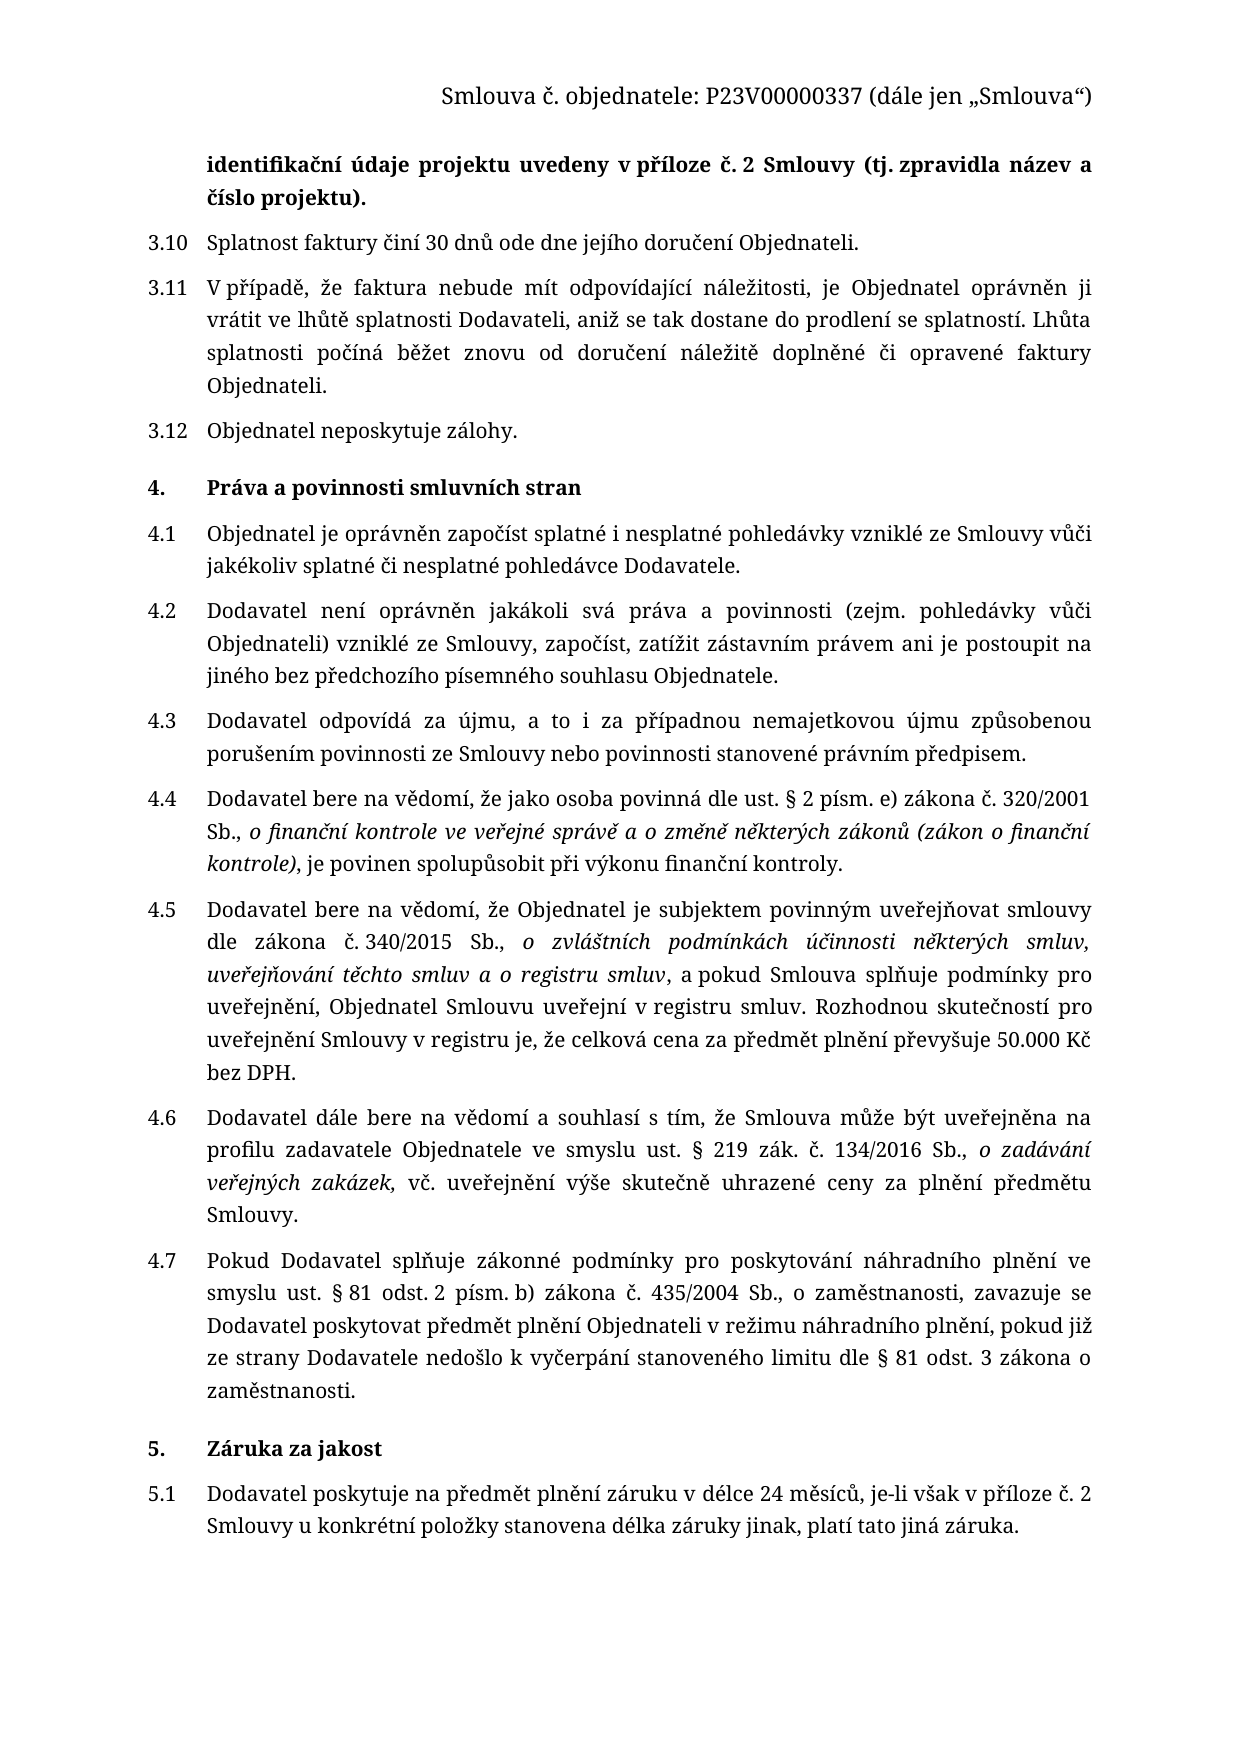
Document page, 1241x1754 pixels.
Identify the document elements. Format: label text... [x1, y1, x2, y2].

list Objednatel neposkytuje zálohy. [148, 416, 1093, 444]
list Dodavatel poskytuje na předmět plnění záruku v délce 24 měsíců, je-li však v příloze č. 2 Smlouvy u konkrétní položky stanovena délka záruky jinak, platí tato jiná záruka. [148, 1479, 1093, 1540]
list Práva a povinnosti smluvních stran [148, 473, 1093, 502]
list Dodavatel bere na vědomí, že Objednatel je subjektem povinným uveřejňovat smlouvy dle zákona č. 340/2015 Sb., o zvláštních podmínkách účinnosti některých smluv, uveřejňování těchto smluv a o registru smluv, a pokud Smlouva splňuje podmínky pro uveřejnění, Objednatel Smlouvu uveřejní v registru smluv. Rozhodnou skutečností pro uveřejnění Smlouvy v registru je, že celková cena za předmět plnění převyšuje 50.000 Kč bez DPH. [148, 895, 1093, 1086]
list Splatnost faktury činí 30 dnů ode dne jejího doručení Objednateli. [148, 228, 1093, 256]
list Dodavatel odpovídá za újmu, a to i za případnou nemajetkovou újmu způsobenou porušením povinnosti ze Smlouvy nebo povinnosti stanovené právním předpisem. [148, 707, 1093, 768]
list Záruka za jakost [148, 1434, 1093, 1462]
list Objednatel je oprávněn započíst splatné i nesplatné pohledávky vzniklé ze Smlouvy vůči jakékoliv splatné či nesplatné pohledávce Dodavatele. [148, 519, 1093, 580]
list Dodavatel dále bere na vědomí a souhlasí s tím, že Smlouva může být uveřejněna na profilu zadavatele Objednatele ve smyslu ust. § 219 zák. č. 134/2016 Sb., o zadávání veřejných zakázek, vč. uveřejnění výše skutečně uhrazené ceny za plnění předmětu Smlouvy. [148, 1103, 1093, 1229]
list Pokud Dodavatel splňuje zákonné podmínky pro poskytování náhradního plnění ve smyslu ust. § 81 odst. 2 písm. b) zákona č. 435/2004 Sb., o zaměstnanosti, zavazuje se Dodavatel poskytovat předmět plnění Objednateli v režimu náhradního plnění, pokud již ze strany Dodavatele nedošlo k vyčerpání stanoveného limitu dle § 81 odst. 3 zákona o zaměstnanosti. [148, 1246, 1093, 1404]
list Dodavatel bere na vědomí, že jako osoba povinná dle ust. § 2 písm. e) zákona č. 320/2001 Sb., o finanční kontrole ve veřejné správě a o změně některých zákonů (zákon o finanční kontrole), je povinen spolupůsobit při výkonu finanční kontroly. [148, 784, 1093, 878]
list Dodavatel není oprávněn jakákoli svá práva a povinnosti (zejm. pohledávky vůči Objednateli) vzniklé ze Smlouvy, započíst, zatížit zástavním právem ani je postoupit na jiného bez předchozího písemného souhlasu Objednatele. [148, 596, 1093, 690]
list V případě, že faktura nebude mít odpovídající náležitosti, je Objednatel oprávněn ji vrátit ve lhůtě splatnosti Dodavateli, aniž se tak dostane do prodlení se splatností. Lhůta splatnosti počíná běžet znovu od doručení náležitě doplněné či opravené faktury Objednateli. [148, 273, 1093, 399]
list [148, 150, 1093, 211]
